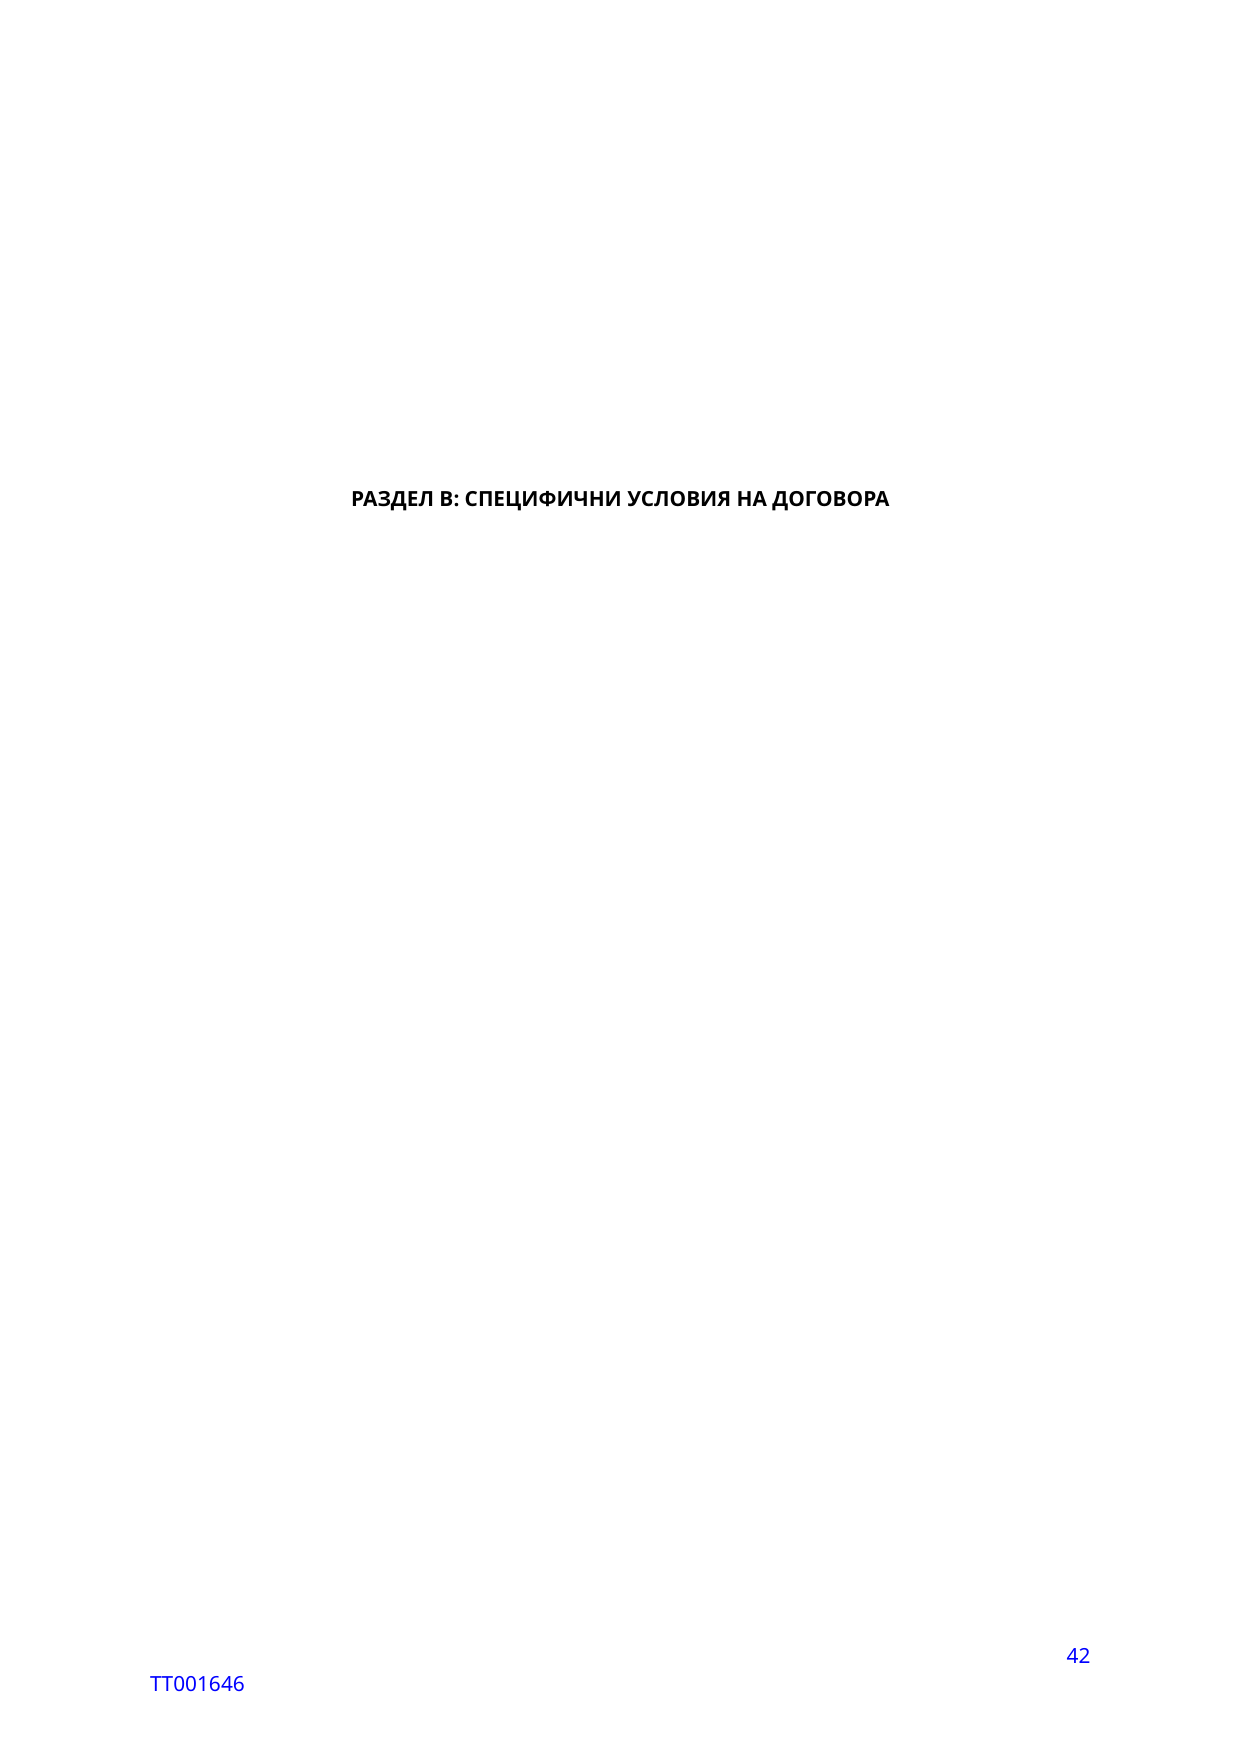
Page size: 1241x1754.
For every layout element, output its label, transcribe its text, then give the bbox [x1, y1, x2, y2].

text РАЗДЕЛ В: СПЕЦИФИЧНИ УСЛОВИЯ НА ДОГОВОРА [150, 484, 1090, 513]
